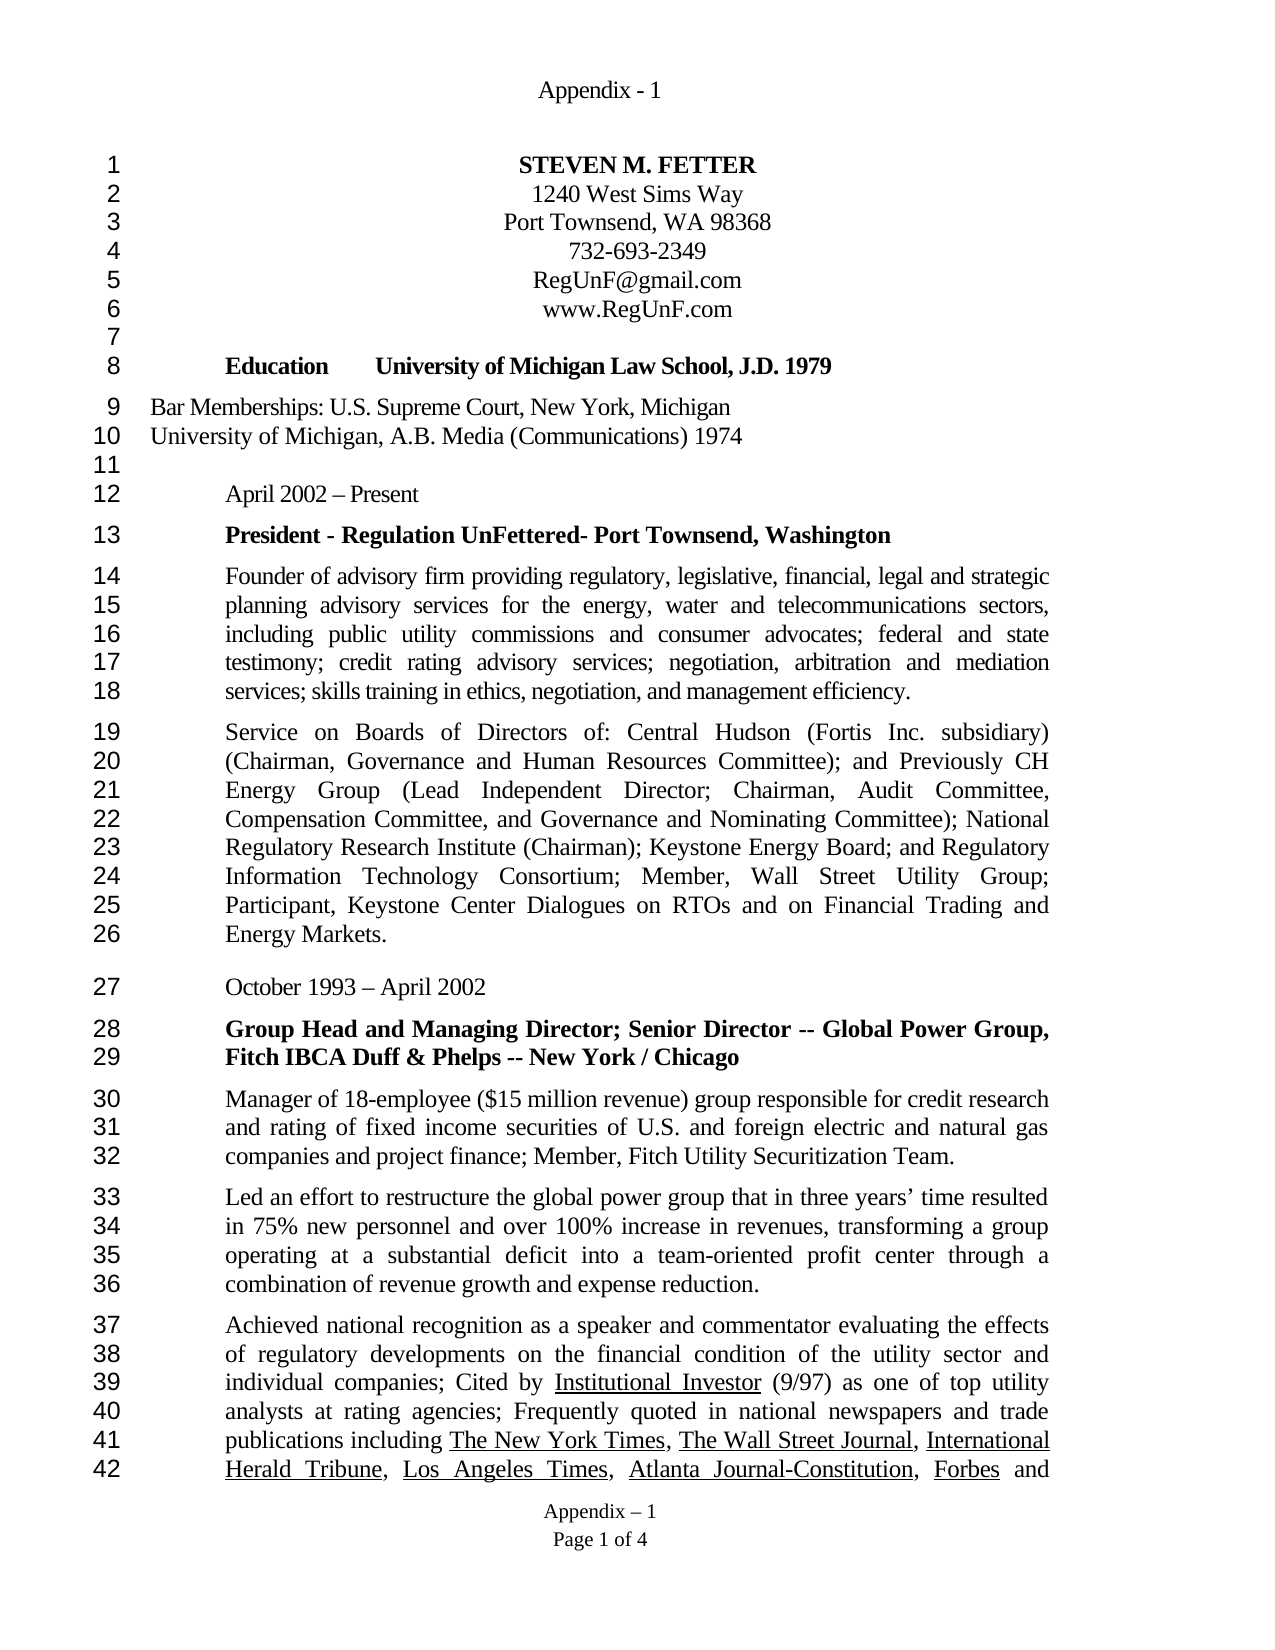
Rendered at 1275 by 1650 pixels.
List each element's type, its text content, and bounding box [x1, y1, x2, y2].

text 732-693-2349 [225, 236, 1050, 265]
text 1240 West Sims Way [225, 179, 1050, 207]
text April 2002 – Present [225, 479, 1050, 507]
text RegUnF@gmail.com [225, 265, 1050, 294]
text Manager of 18-employee ($15 million revenue) group responsible for credit research and rating of fixed income securities of U.S. and foreign electric and natural gas companies and project finance; Member, Fitch Utility Securitization Team. [225, 1084, 1050, 1170]
text President - Regulation UnFettered- Port Townsend, Washington [225, 520, 1050, 549]
text Led an effort to restructure the global power group that in three years’ time resulted in 75% new personnel and over 100% increase in revenues, transforming a group operating at a substantial deficit into a team-oriented profit center through a combination of revenue growth and expense reduction. [225, 1182, 1050, 1297]
text Education University of Michigan Law School, J.D. 1979 [225, 351, 1050, 380]
text www.RegUnF.com [225, 294, 1050, 322]
text Group Head and Managing Director; Senior Director -- Global Power Group, Fitch IBCA Duff & Phelps -- New York / Chicago [225, 1014, 1050, 1071]
text Bar Memberships: U.S. Supreme Court, New York, Michigan [150, 392, 1050, 421]
text STEVEN M. FETTER [225, 150, 1050, 179]
text Service on Boards of Directors of: Central Hudson (Fortis Inc. subsidiary) (Chairman, Governance and Human Resources Committee); and Previously CH Energy Group (Lead Independent Director; Chairman, Audit Committee, Compensation Committee, and Governance and Nominating Committee); National Regulatory Research Institute (Chairman); Keystone Energy Board; and Regulatory Information Technology Consortium; Member, Wall Street Utility Group; Participant, Keystone Center Dialogues on RTOs and on Financial Trading and Energy Markets. [225, 717, 1050, 947]
text Founder of advisory firm providing regulatory, legislative, financial, legal and strategic planning advisory services for the energy, water and telecommunications sectors, including public utility commissions and consumer advocates; federal and state testimony; credit rating advisory services; negotiation, arbitration and mediation services; skills training in ethics, negotiation, and management efficiency. [225, 561, 1050, 705]
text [225, 1310, 1050, 1482]
text University of Michigan, A.B. Media (Communications) 1974 [150, 421, 1050, 450]
text Port Townsend, WA 98368 [225, 207, 1050, 236]
text October 1993 – April 2002 [225, 972, 1050, 1001]
